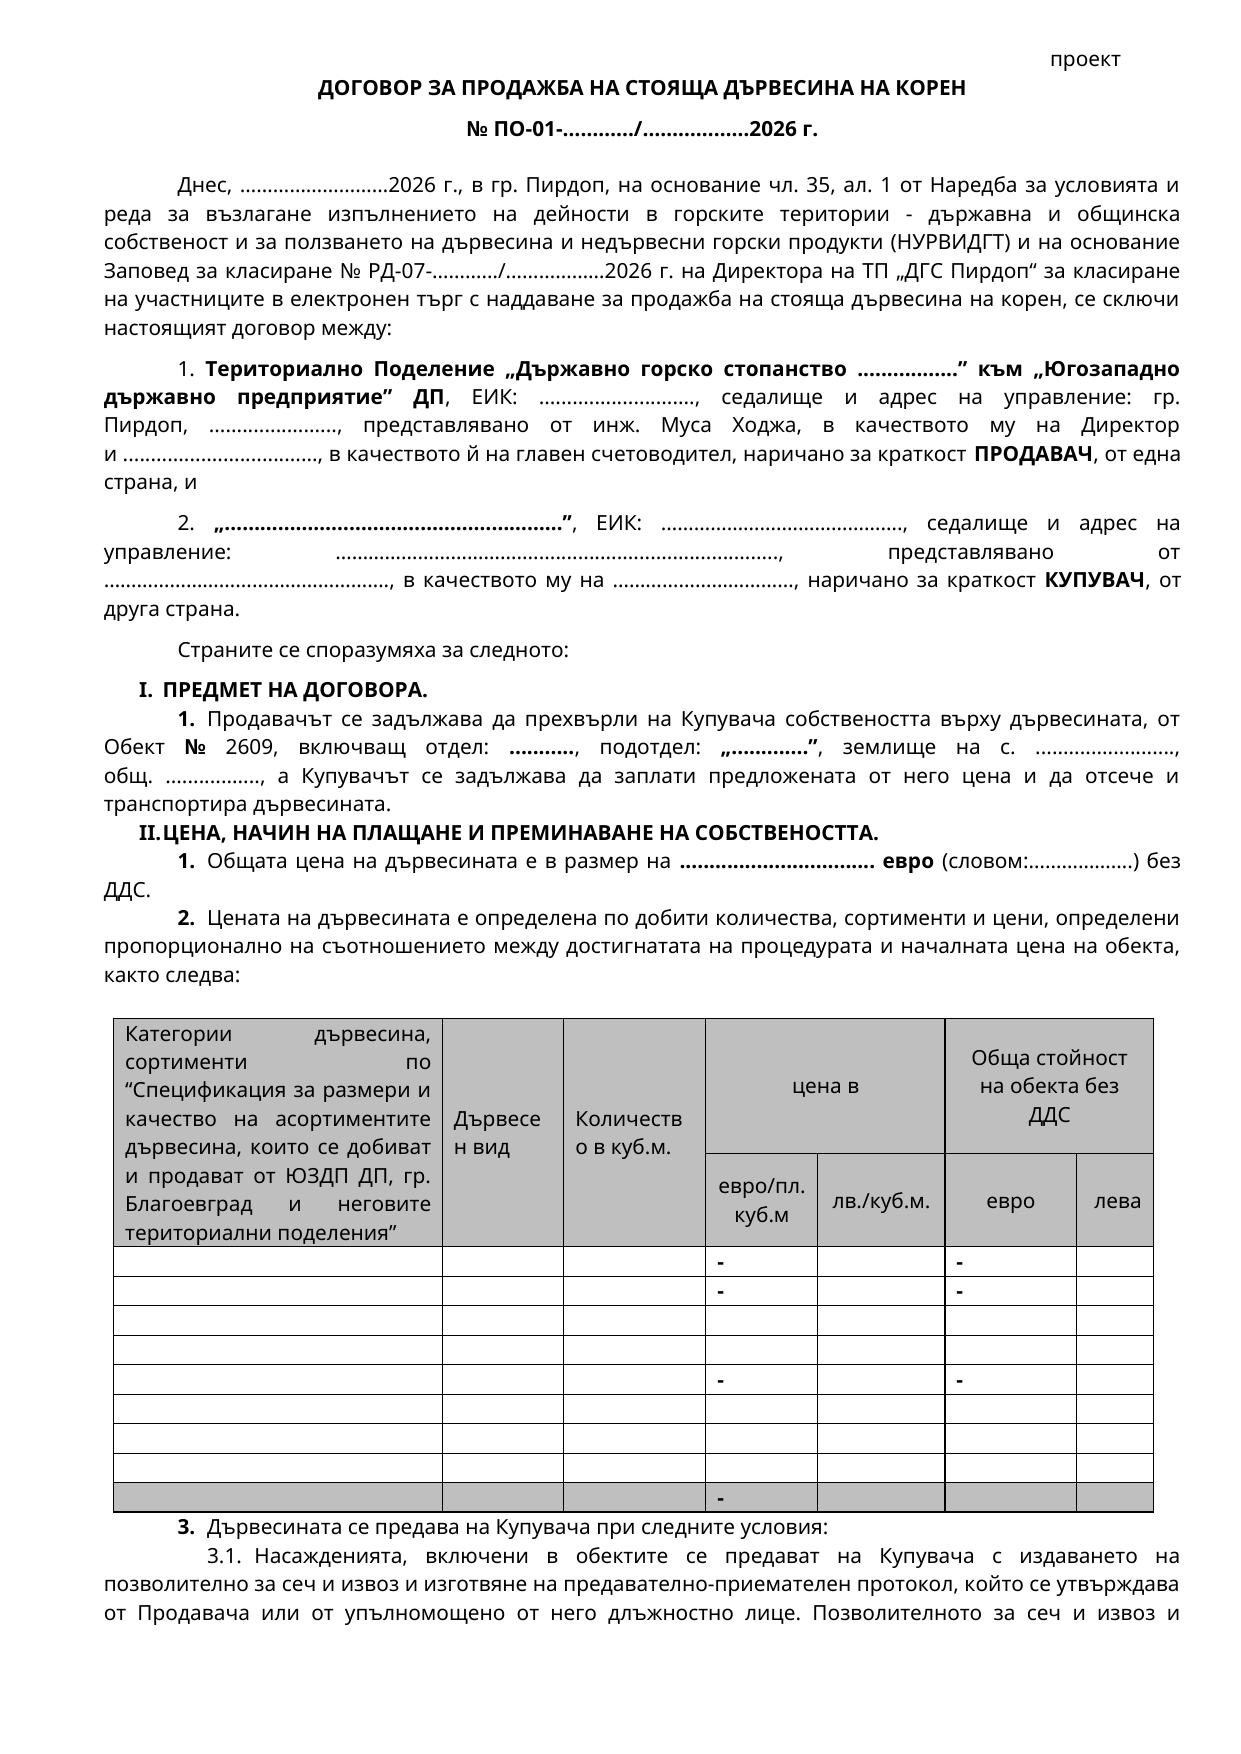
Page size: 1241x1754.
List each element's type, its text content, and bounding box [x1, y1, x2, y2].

table_cell [443, 1483, 563, 1511]
table_cell [564, 1365, 705, 1393]
table_cell [818, 1454, 944, 1482]
table_cell евро [946, 1154, 1076, 1246]
list Дървесината се предава на Купувача при следните условия: [103, 1512, 1181, 1541]
table_cell [818, 1483, 944, 1511]
table_cell [946, 1424, 1076, 1452]
table_cell [818, 1365, 944, 1393]
table_cell [443, 1247, 563, 1276]
table_cell [564, 1247, 705, 1276]
table_cell [564, 1424, 705, 1452]
table_cell - [706, 1247, 817, 1276]
table_cell [443, 1454, 563, 1482]
table_cell [114, 1306, 442, 1334]
table_cell [443, 1424, 563, 1452]
table_cell [564, 1277, 705, 1305]
table_cell [1077, 1247, 1153, 1276]
table_cell [114, 1395, 442, 1423]
table_cell - [706, 1483, 817, 1511]
table_cell [818, 1247, 944, 1276]
table_header Дървесен вид [443, 1019, 563, 1246]
table_cell [564, 1395, 705, 1423]
table_cell [818, 1336, 944, 1364]
table_cell [564, 1336, 705, 1364]
table_cell [443, 1365, 563, 1393]
table_cell [1077, 1395, 1153, 1423]
text 1. Териториално Поделение „Държавно горско стопанство .................” към „Югозападно държавно предприятие” ДП, ЕИК: ............................, седалище и адрес на управление: гр. Пирдоп, ......................., представлявано от инж. Муса Ходжа, в качеството му на Директор и ..................................., в качеството й на главен счетоводител, наричано за краткост ПРОДАВАЧ, от една страна, и [103, 354, 1181, 496]
list ценА, начин на плащане И ПРЕМИНАВАНЕ НА СОБСТВЕНОСТТА. [103, 818, 1181, 846]
table_cell [114, 1277, 442, 1305]
list Общата цена на дървесината е в размер на ................................. евро (словом:……………….) без ДДС. [103, 846, 1181, 903]
table_cell [1077, 1306, 1153, 1334]
table_cell [114, 1336, 442, 1364]
table_cell - [706, 1277, 817, 1305]
table_cell лв./куб.м. [818, 1154, 944, 1246]
table_cell [114, 1247, 442, 1276]
table_cell [818, 1306, 944, 1334]
table_cell [818, 1277, 944, 1305]
table_cell [114, 1424, 442, 1452]
text Днес, ………………………2026 г., в гр. Пирдоп, на основание чл. 35, ал. 1 от Наредба за условията и реда за възлагане изпълнението на дейности в горските територии - държавна и общинска собственост и за ползването на дървесина и недървесни горски продукти (НУРВИДГТ) и на основание Заповед за класиране № РД-07-…………/………………2026 г. на Директора на ТП „ДГС Пирдоп“ за класиране на участниците в електронен търг с наддаване за продажба на стояща дървесина на корен, се сключи настоящият договор между: [103, 171, 1181, 341]
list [103, 1541, 1181, 1626]
list Цената на дървесината е определена по добити количества, сортименти и цени, определени пропорционално на съотношението между достигнатата на процедурата и началната цена на обекта, както следва: [103, 903, 1181, 988]
table_cell - [946, 1277, 1076, 1305]
text Страните се споразумяха за следното: [103, 635, 1181, 663]
table_cell лева [1077, 1154, 1153, 1246]
table_cell - [946, 1247, 1076, 1276]
table_header Категории дървесина, сортименти по “Спецификация за размери и качество на асортиментите дървесина, които се добиват и продават от ЮЗДП ДП, гр. Благоевград и неговите териториални поделения” [114, 1019, 442, 1246]
table_header цена в [706, 1019, 944, 1153]
table_cell [946, 1395, 1076, 1423]
table_cell [1077, 1483, 1153, 1511]
table_cell [443, 1306, 563, 1334]
text проект [103, 44, 1181, 73]
text ДОГОВОР ЗА ПРОДАЖБА НА СТОЯЩА ДЪРВЕСИНА НА КОРЕН [103, 73, 1181, 101]
table_cell [818, 1424, 944, 1452]
table_cell [443, 1336, 563, 1364]
table_cell [114, 1365, 442, 1393]
table_cell [706, 1336, 817, 1364]
table_header Обща стойност на обекта без ДДС [946, 1019, 1153, 1153]
table_cell [946, 1454, 1076, 1482]
table_cell [443, 1277, 563, 1305]
list Продавачът се задължава да прехвърли на Купувача собствеността върху дървесината, от Обект № 2609, включващ отдел: ..........., подотдел: „.............”, землище на с. ........................., общ. ................., а Купувачът се задължава да заплати предложената от него цена и да отсече и транспортира дървесината. [103, 704, 1181, 818]
table_cell [443, 1395, 563, 1423]
table_header Количество в куб.м. [564, 1019, 705, 1246]
table_cell [1077, 1365, 1153, 1393]
table_cell [1077, 1424, 1153, 1452]
text № ПО-01-……….../………………2026 г. [103, 114, 1181, 142]
table_cell [1077, 1454, 1153, 1482]
list предмет на договора. [103, 676, 1181, 704]
table_cell [946, 1336, 1076, 1364]
table_cell [946, 1483, 1076, 1511]
table_cell [564, 1483, 705, 1511]
table_cell [114, 1483, 442, 1511]
table_cell [706, 1454, 817, 1482]
table_cell [564, 1306, 705, 1334]
table_cell [946, 1306, 1076, 1334]
table_cell - [706, 1365, 817, 1393]
table_cell [818, 1395, 944, 1423]
table_cell - [946, 1365, 1076, 1393]
table_cell [706, 1306, 817, 1334]
table_cell [564, 1454, 705, 1482]
table_cell [1077, 1336, 1153, 1364]
table_cell [1077, 1277, 1153, 1305]
table_cell евро/пл. куб.м [706, 1154, 817, 1246]
text 2. „…………………………………………………”, ЕИК: ………………….…………………., седалище и адрес на управление: ……………………………..............................................., представлявано от ……………………………………………., в качеството му на ……………………………, наричано за краткост КУПУВАЧ, от друга страна. [103, 508, 1181, 622]
table_cell [114, 1454, 442, 1482]
table_cell [706, 1424, 817, 1452]
table_cell [706, 1395, 817, 1423]
